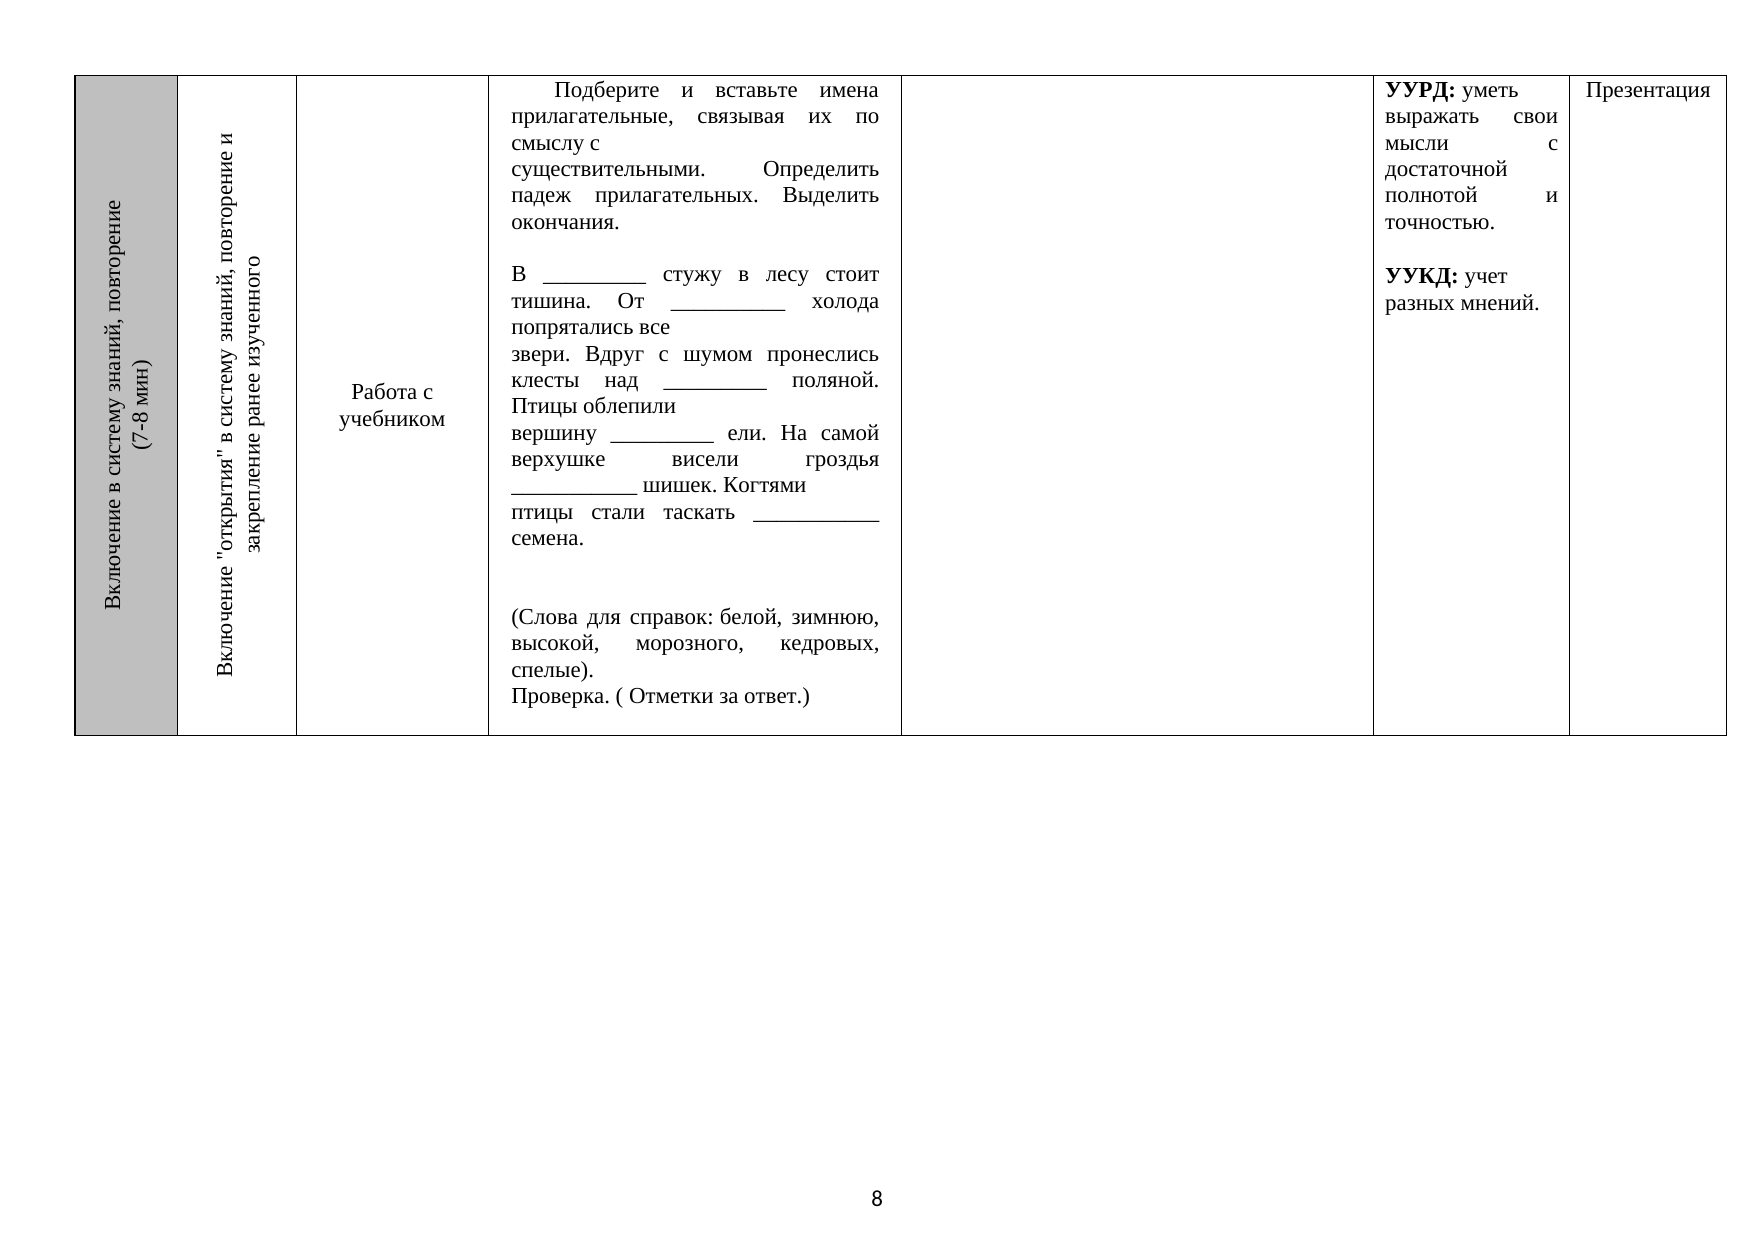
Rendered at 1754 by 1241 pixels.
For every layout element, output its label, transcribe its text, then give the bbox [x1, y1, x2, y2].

table_cell Работа с учебником [297, 76, 488, 735]
table_cell Подберите и вставьте имена прилагательные, связывая их по смыслу с существительными. Определить падеж прилагательных. Выделить окончания. В _________ стужу в лесу стоит тишина. От __________ холода попрятались все звери. Вдруг с шумом пронеслись клесты над _________ поляной. Птицы облепили вершину _________ ели. На самой верхушке висели гроздья ___________ шишек. Когтями птицы стали таскать ___________ семена. (Слова для справок: белой, зимнюю, высокой, морозного, кедровых, спелые). Проверка. ( Отметки за ответ.) [489, 76, 901, 735]
table_cell Включение в систему знаний, повторение (7-8 мин) [76, 76, 177, 735]
table_cell Презентация [1570, 76, 1726, 735]
table_cell Включение "открытия" в систему знаний, повторение и закрепление ранее изученного [178, 76, 296, 735]
table_cell [902, 76, 1373, 735]
table_cell УУРД: уметь выражать свои мысли с достаточной полнотой и точностью. УУКД: учет разных мнений. [1374, 76, 1569, 735]
